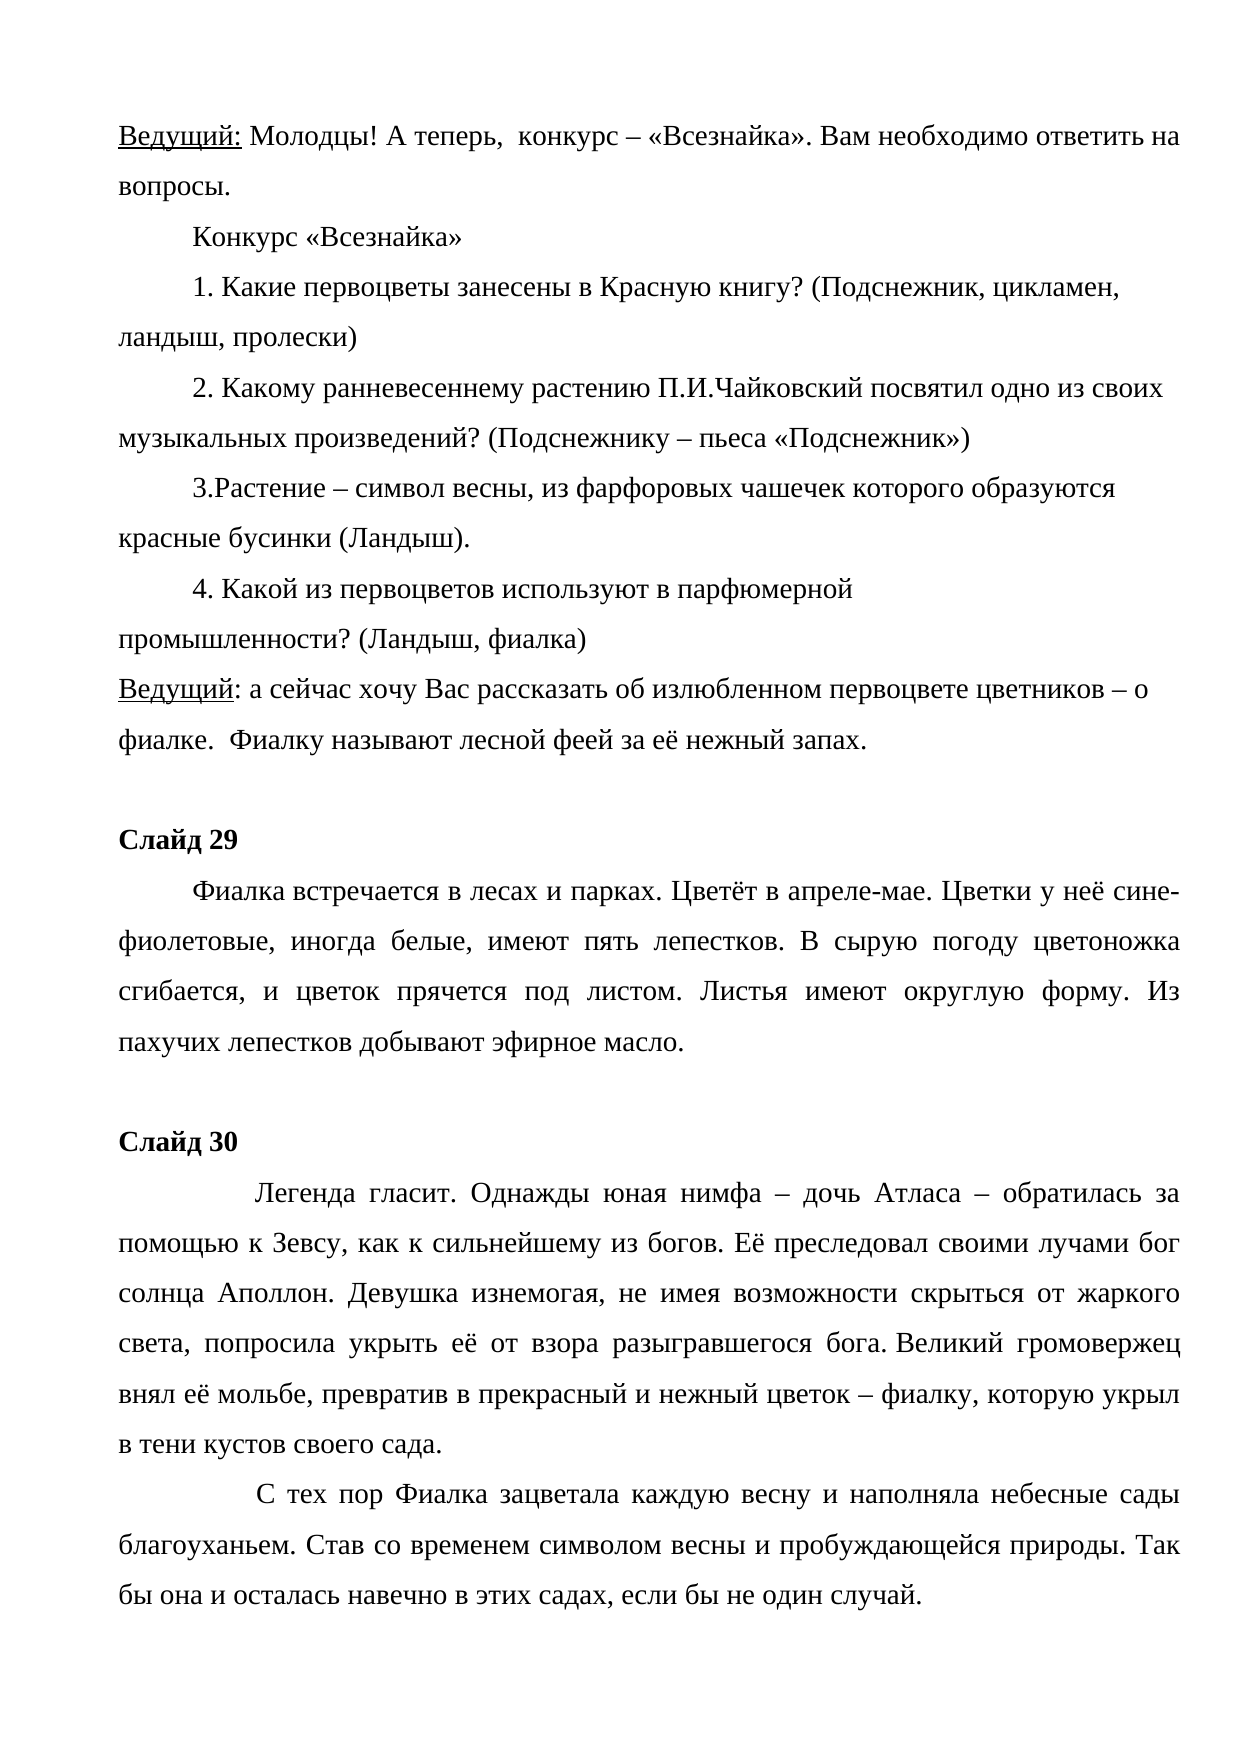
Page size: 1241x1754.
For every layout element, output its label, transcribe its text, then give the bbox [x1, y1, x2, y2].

text 3.Растение – символ весны, из фарфоровых чашечек которого образуются красные бусинки (Ландыш). [118, 470, 1181, 554]
text Ведущий: Молодцы! А теперь, конкурс – «Всезнайка». Вам необходимо ответить на вопросы. [118, 118, 1181, 202]
text Легенда гласит. Однажды юная нимфа – дочь Атласа – обратилась за помощью к Зевсу, как к сильнейшему из богов. Её преследовал своими лучами бог солнца Аполлон. Девушка изнемогая, не имея возможности скрыться от жаркого света, попросила укрыть её от взора разыгравшегося бога. Великий громовержец внял её мольбе, превратив в прекрасный и нежный цветок – фиалку, которую укрыл в тени кустов своего сада. [118, 1175, 1181, 1460]
text Фиалка встречается в лесах и парках. Цветёт в апреле-мае. Цветки у неё сине-фиолетовые, иногда белые, имеют пять лепестков. В сырую погоду цветоножка сгибается, и цветок прячется под листом. Листья имеют округлую форму. Из пахучих лепестков добывают эфирное масло. [118, 873, 1181, 1057]
text Конкурс «Всезнайка» [118, 219, 1181, 252]
text 1. Какие первоцветы занесены в Красную книгу? (Подснежник, цикламен, ландыш, пролески) [118, 269, 1181, 353]
text С тех пор Фиалка зацветала каждую весну и наполняла небесные сады благоуханьем. Став со временем символом весны и пробуждающейся природы. Так бы она и осталась навечно в этих садах, если бы не один случай. [118, 1477, 1181, 1611]
text Ведущий: а сейчас хочу Вас рассказать об излюбленном первоцвете цветников – о фиалке. Фиалку называют лесной феей за её нежный запах. [118, 672, 1181, 755]
text Слайд 29 [118, 822, 1181, 856]
text Слайд 30 [118, 1124, 1181, 1158]
text 2. Какому ранневесеннему растению П.И.Чайковский посвятил одно из своих музыкальных произведений? (Подснежнику – пьеса «Подснежник») [118, 370, 1181, 453]
text 4. Какой из первоцветов используют в парфюмерной промышленности? (Ландыш, фиалка) [118, 571, 1181, 655]
